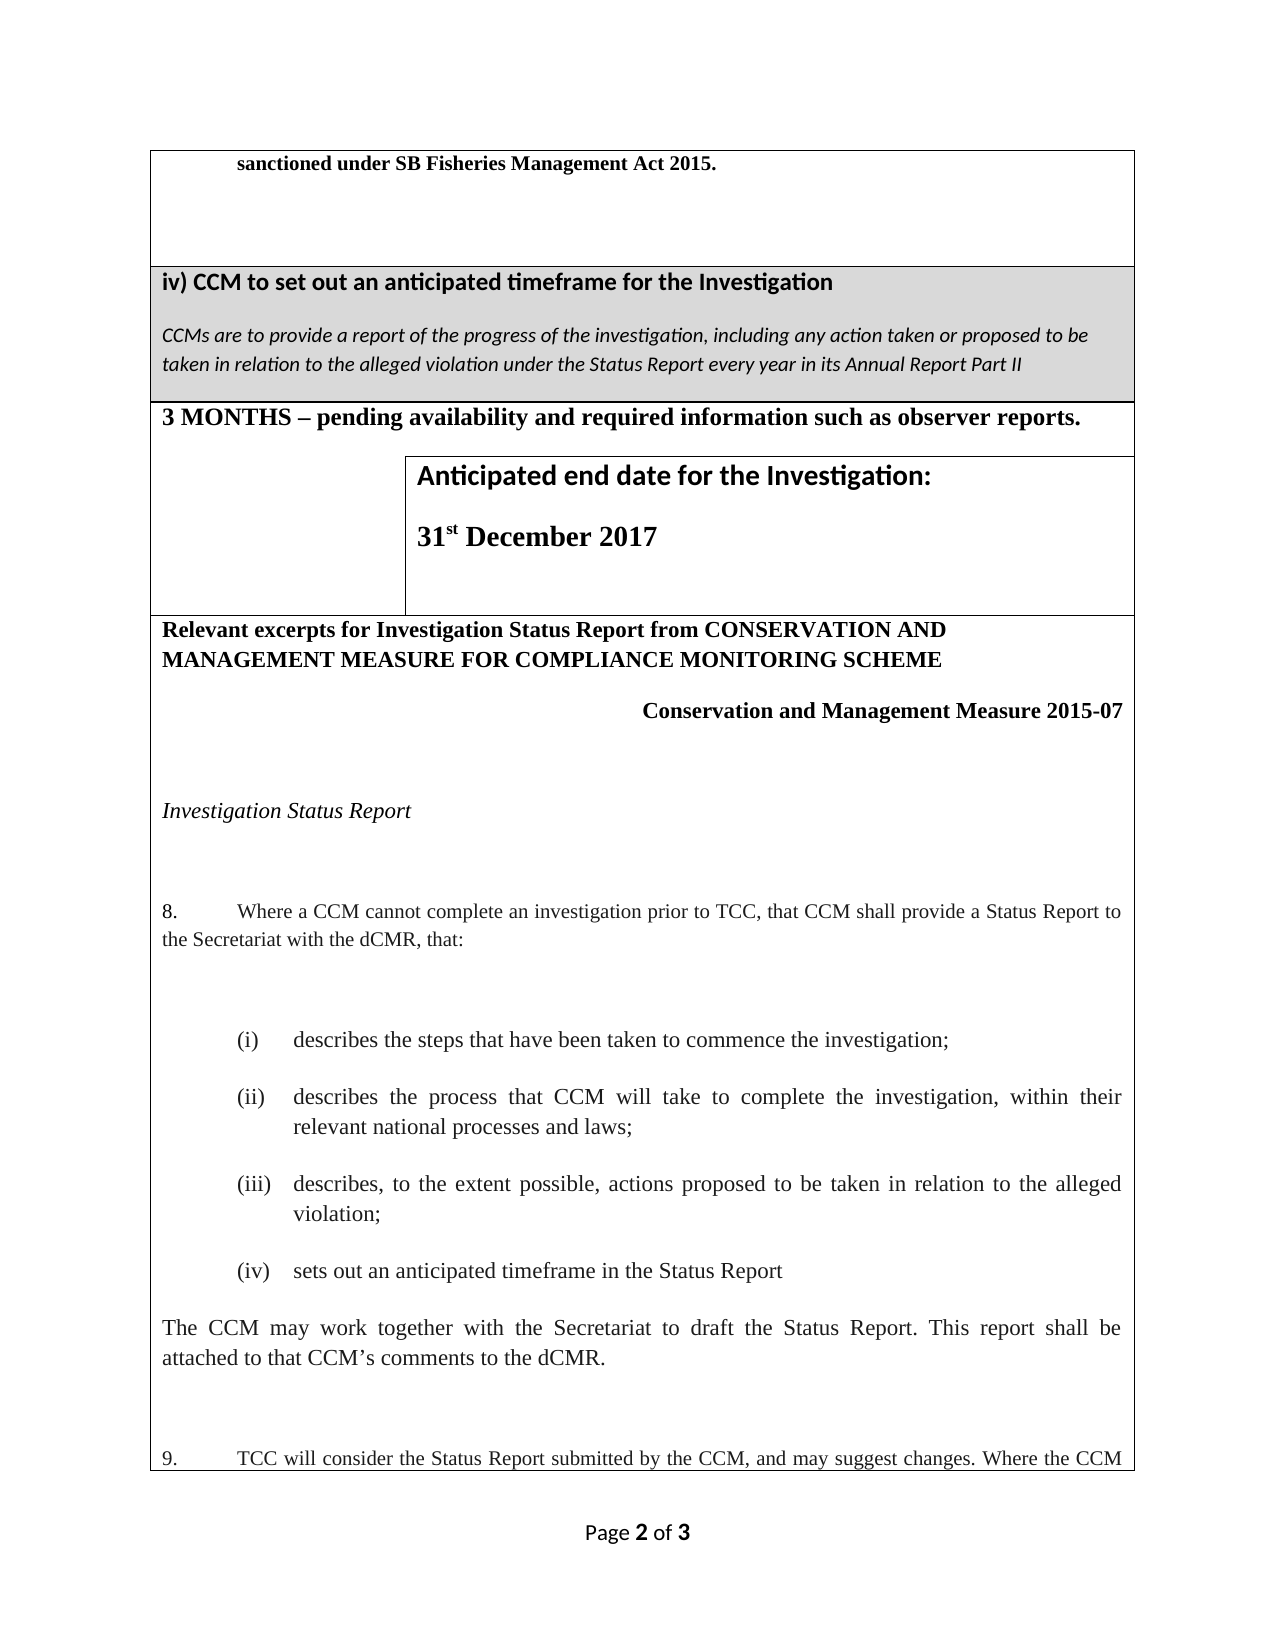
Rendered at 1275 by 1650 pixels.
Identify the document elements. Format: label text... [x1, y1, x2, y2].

table_cell Anticipated end date for the Investigation: 31st December 2017 [406, 457, 1134, 615]
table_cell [151, 616, 1134, 1470]
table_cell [151, 151, 1134, 266]
table_cell 3 MONTHS – pending availability and required information such as observer reports. [151, 403, 1134, 456]
table_cell iv) CCM to set out an anticipated timeframe for the Investigation CCMs are to provide a report of the progress of the investigation, including any action taken or proposed to be taken in relation to the alleged violation under the Status Report every year in its Annual Report Part II [151, 267, 1134, 401]
table_cell [151, 456, 405, 615]
